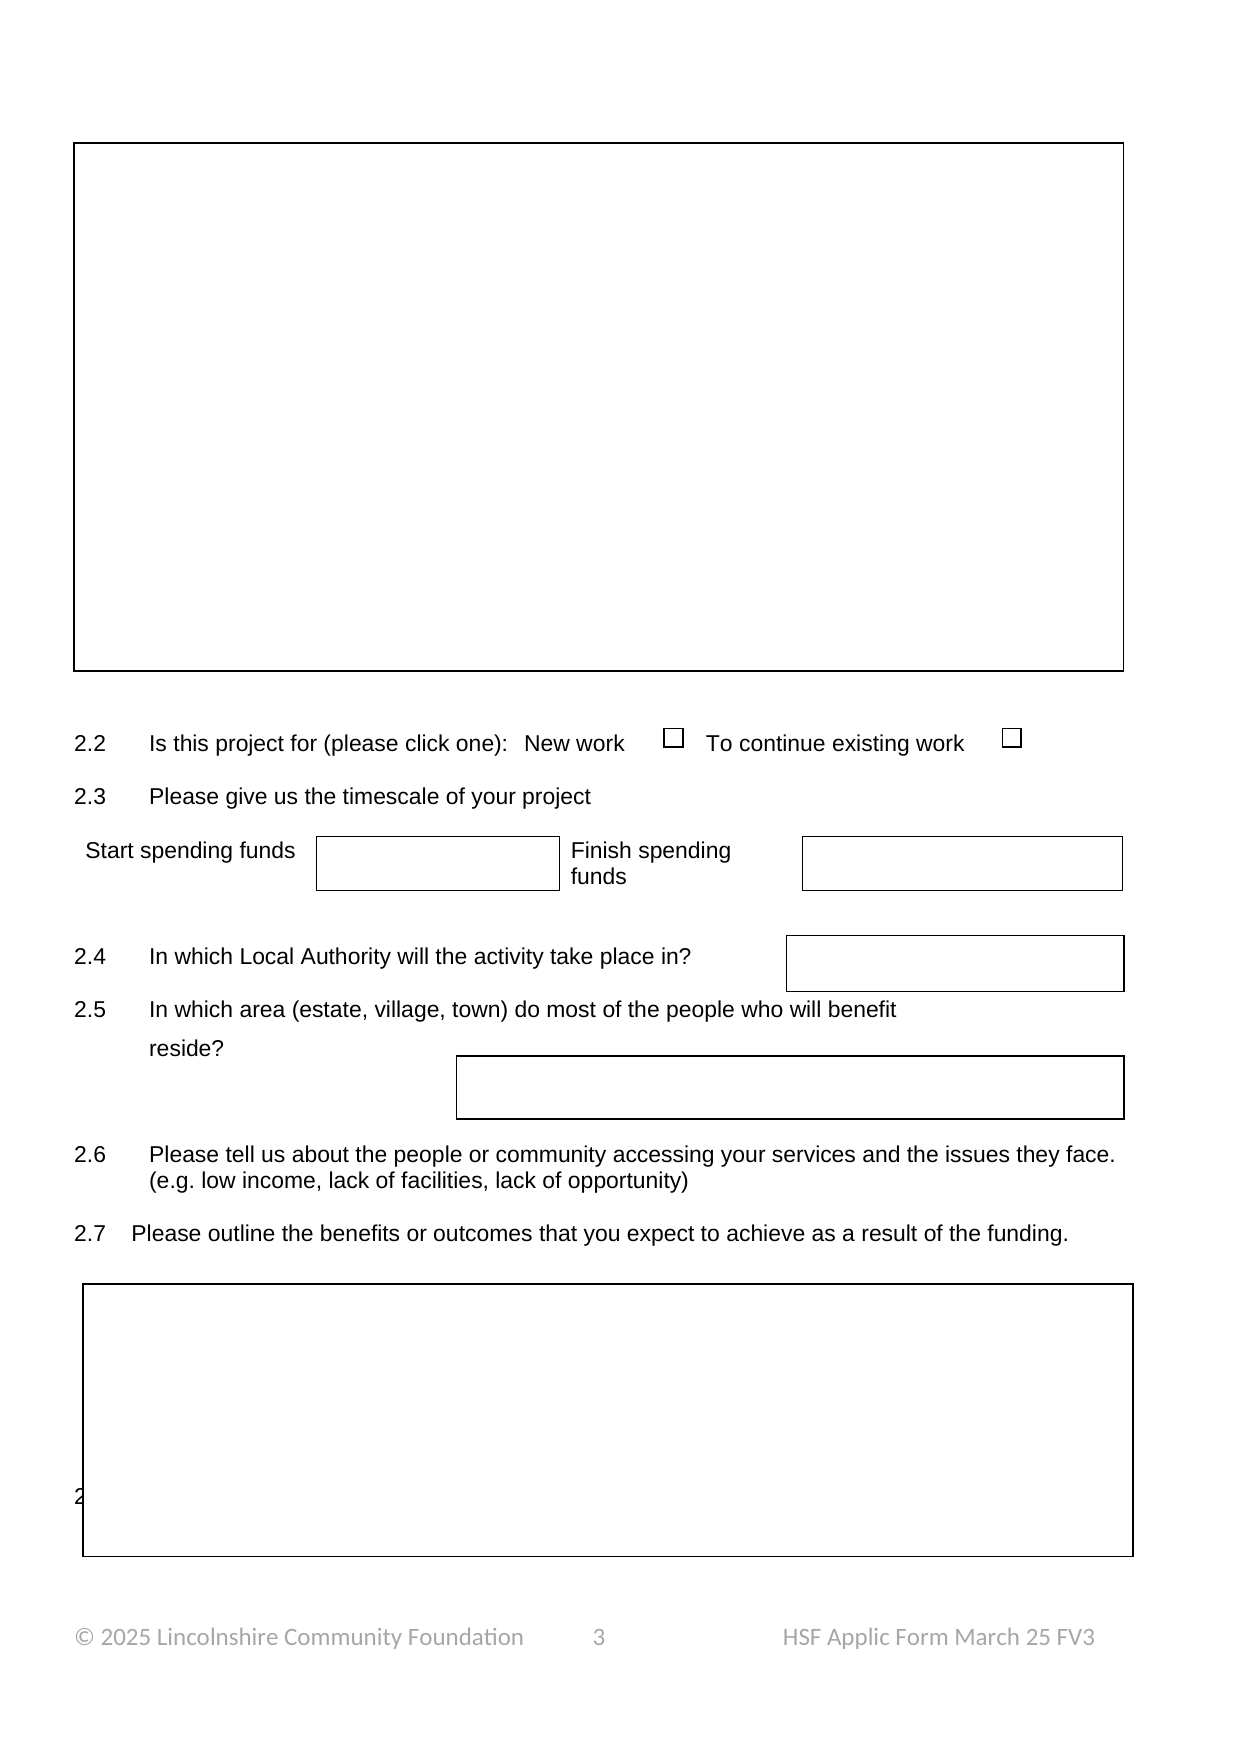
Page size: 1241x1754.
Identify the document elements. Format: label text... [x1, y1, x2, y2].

text 2.2 Is this project for (please click one): New work To continue existing work [74, 730, 1137, 757]
subtitle 2.3 Please give us the timescale of your project [74, 783, 1137, 809]
text reside? [149, 1035, 1137, 1062]
table_header [803, 837, 1122, 889]
table_header [317, 837, 559, 889]
text 2.6 Please tell us about the people or community accessing your services and the issues they face. (e.g. low income, lack of facilities, lack of opportunity) [74, 1141, 1137, 1193]
text 2.7 Please outline the benefits or outcomes that you expect to achieve as a result of the funding. [74, 1220, 1137, 1246]
table_header Finish spending funds [560, 836, 802, 889]
text 2.4 In which Local Authority will the activity take place in? [74, 943, 786, 969]
text 2.5 In which area (estate, village, town) do most of the people who will benefit [74, 996, 1137, 1022]
table_header Start spending funds [74, 836, 316, 889]
